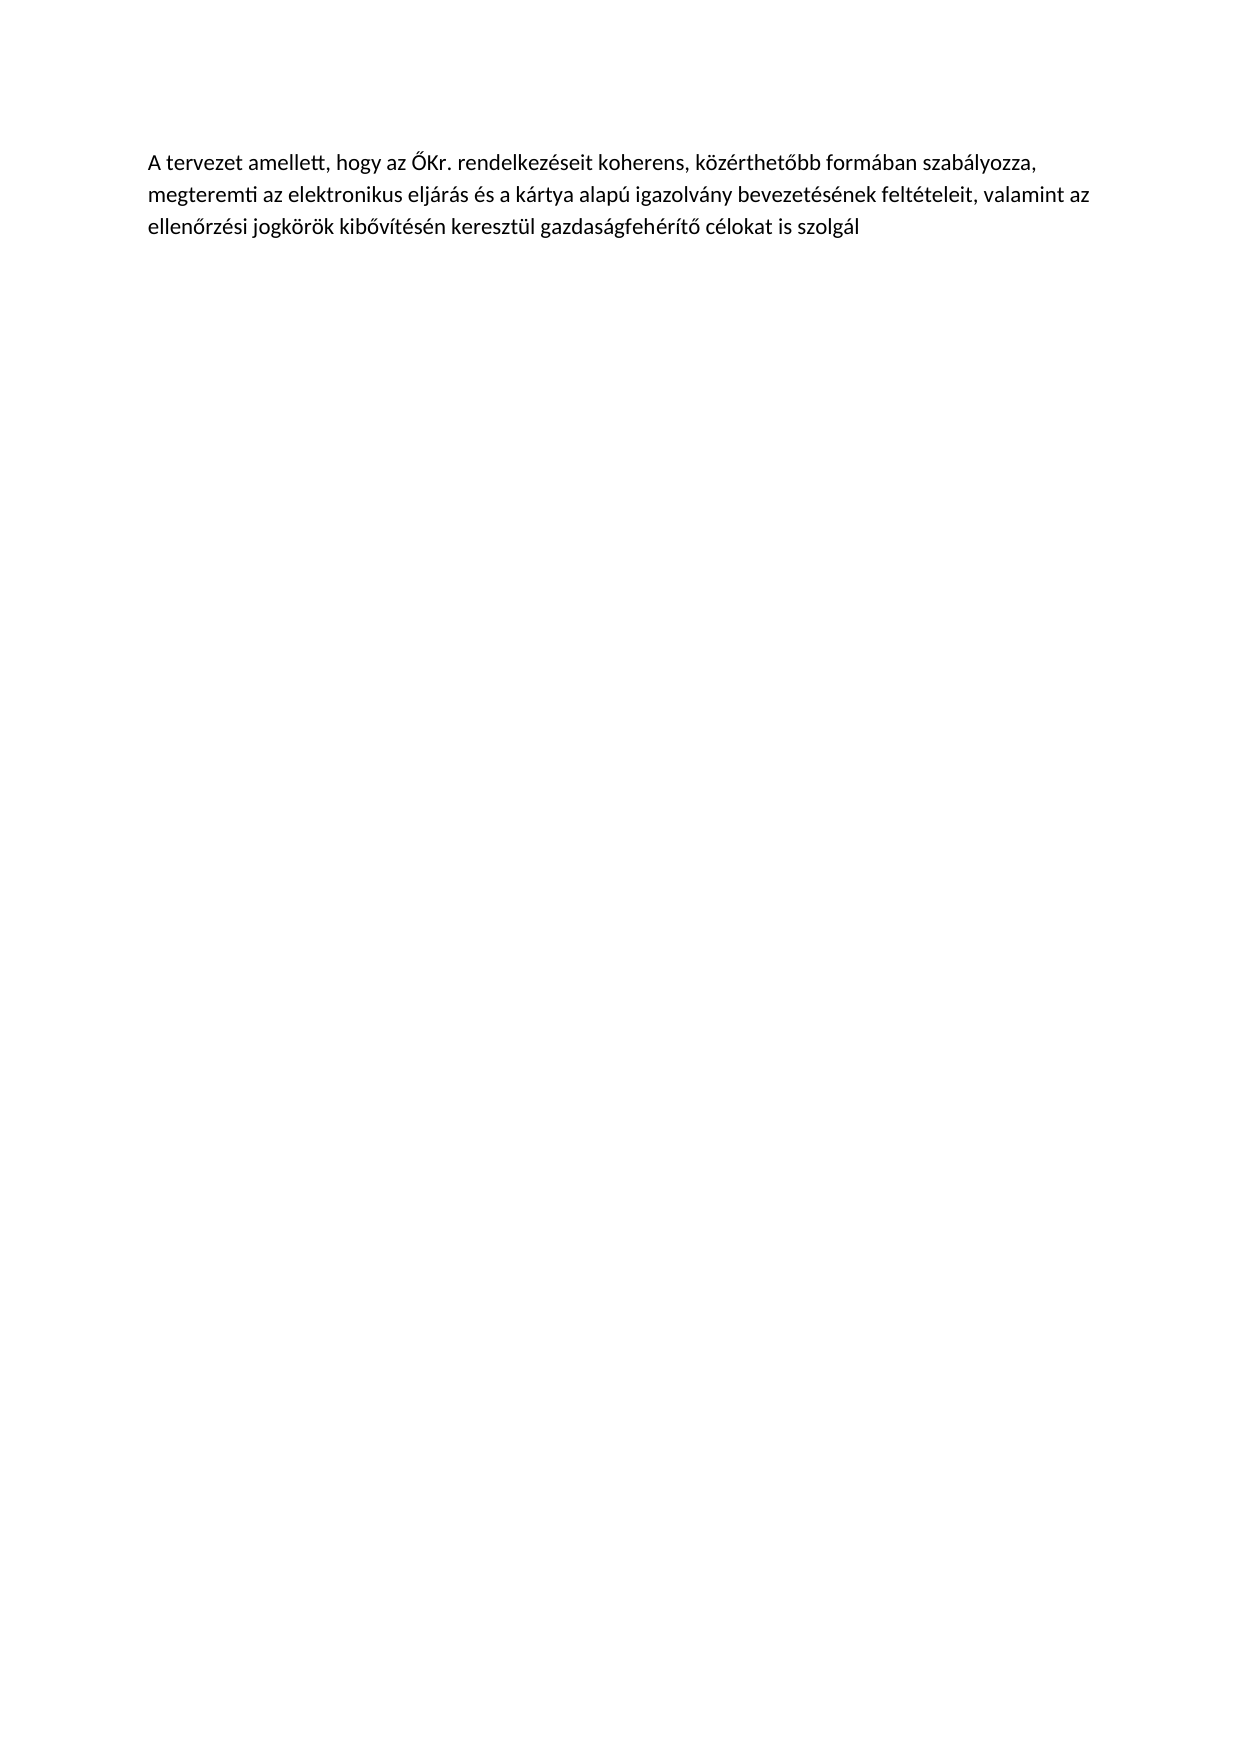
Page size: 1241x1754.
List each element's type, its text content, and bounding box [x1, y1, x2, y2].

text A tervezet amellett, hogy az ŐKr. rendelkezéseit koherens, közérthetőbb formában szabályozza, megteremti az elektronikus eljárás és a kártya alapú igazolvány bevezetésének feltételeit, valamint az ellenőrzési jogkörök kibővítésén keresztül gazdaságfehérítő célokat is szolgál [148, 148, 1093, 240]
